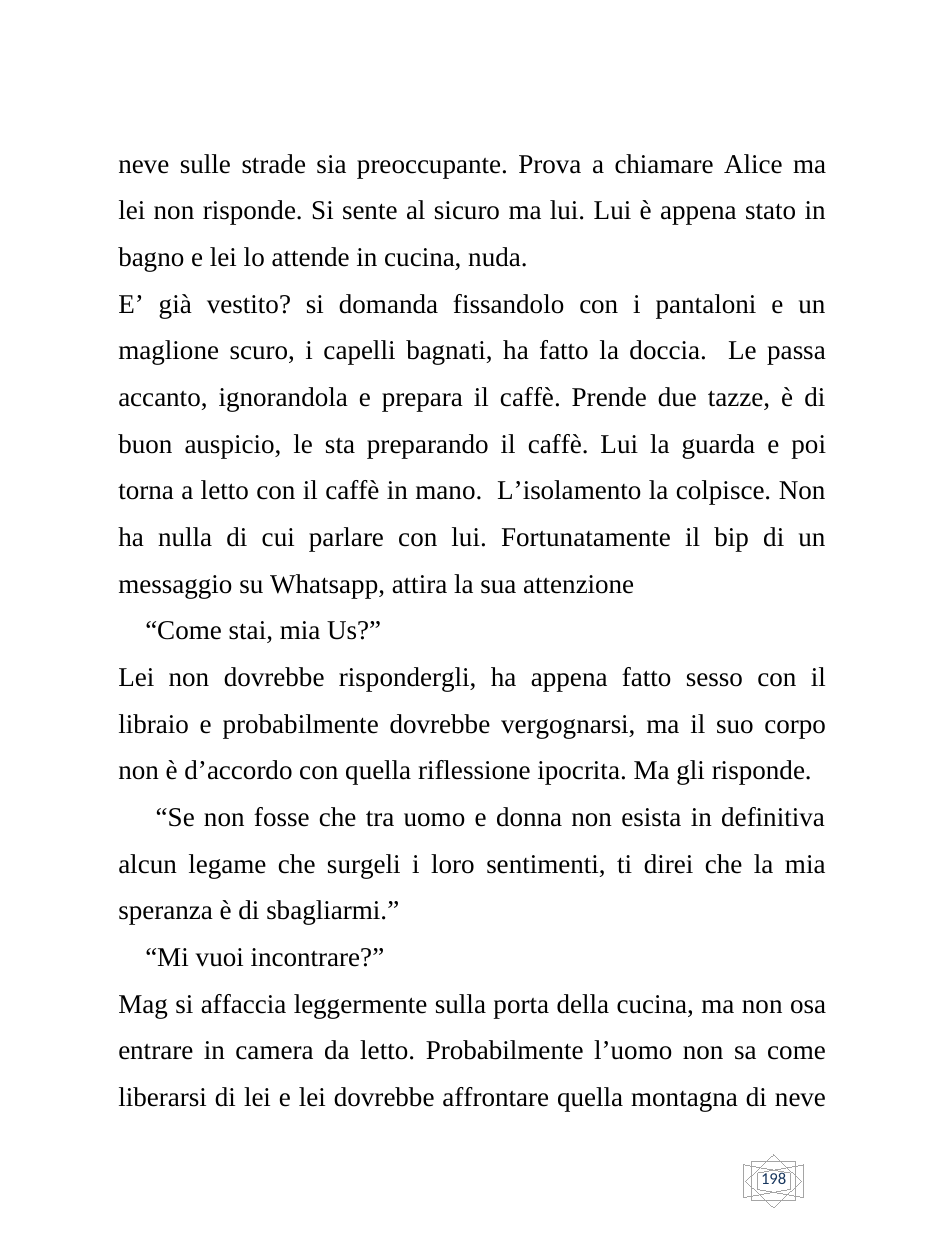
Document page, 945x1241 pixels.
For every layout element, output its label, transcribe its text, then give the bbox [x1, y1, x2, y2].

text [118, 148, 827, 272]
text “Mi vuoi incontrare?” [118, 941, 827, 972]
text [118, 988, 827, 1112]
text “Se non fosse che tra uomo e donna non esista in definitiva alcun legame che surgeli i loro sentimenti, ti direi che la mia speranza è di sbagliarmi.” [118, 801, 827, 926]
text Lei non dovrebbe rispondergli, ha appena fatto sesso con il libraio e probabilmente dovrebbe vergognarsi, ma il suo corpo non è d’accordo con quella riflessione ipocrita. Ma gli risponde. [118, 661, 827, 786]
text “Come stai, mia Us?” [118, 614, 827, 646]
text E’ già vestito? si domanda fissandolo con i pantaloni e un maglione scuro, i capelli bagnati, ha fatto la doccia. Le passa accanto, ignorandola e prepara il caffè. Prende due tazze, è di buon auspicio, le sta preparando il caffè. Lui la guarda e poi torna a letto con il caffè in mano. L’isolamento la colpisce. Non ha nulla di cui parlare con lui. Fortunatamente il bip di un messaggio su Whatsapp, attira la sua attenzione [118, 288, 827, 599]
